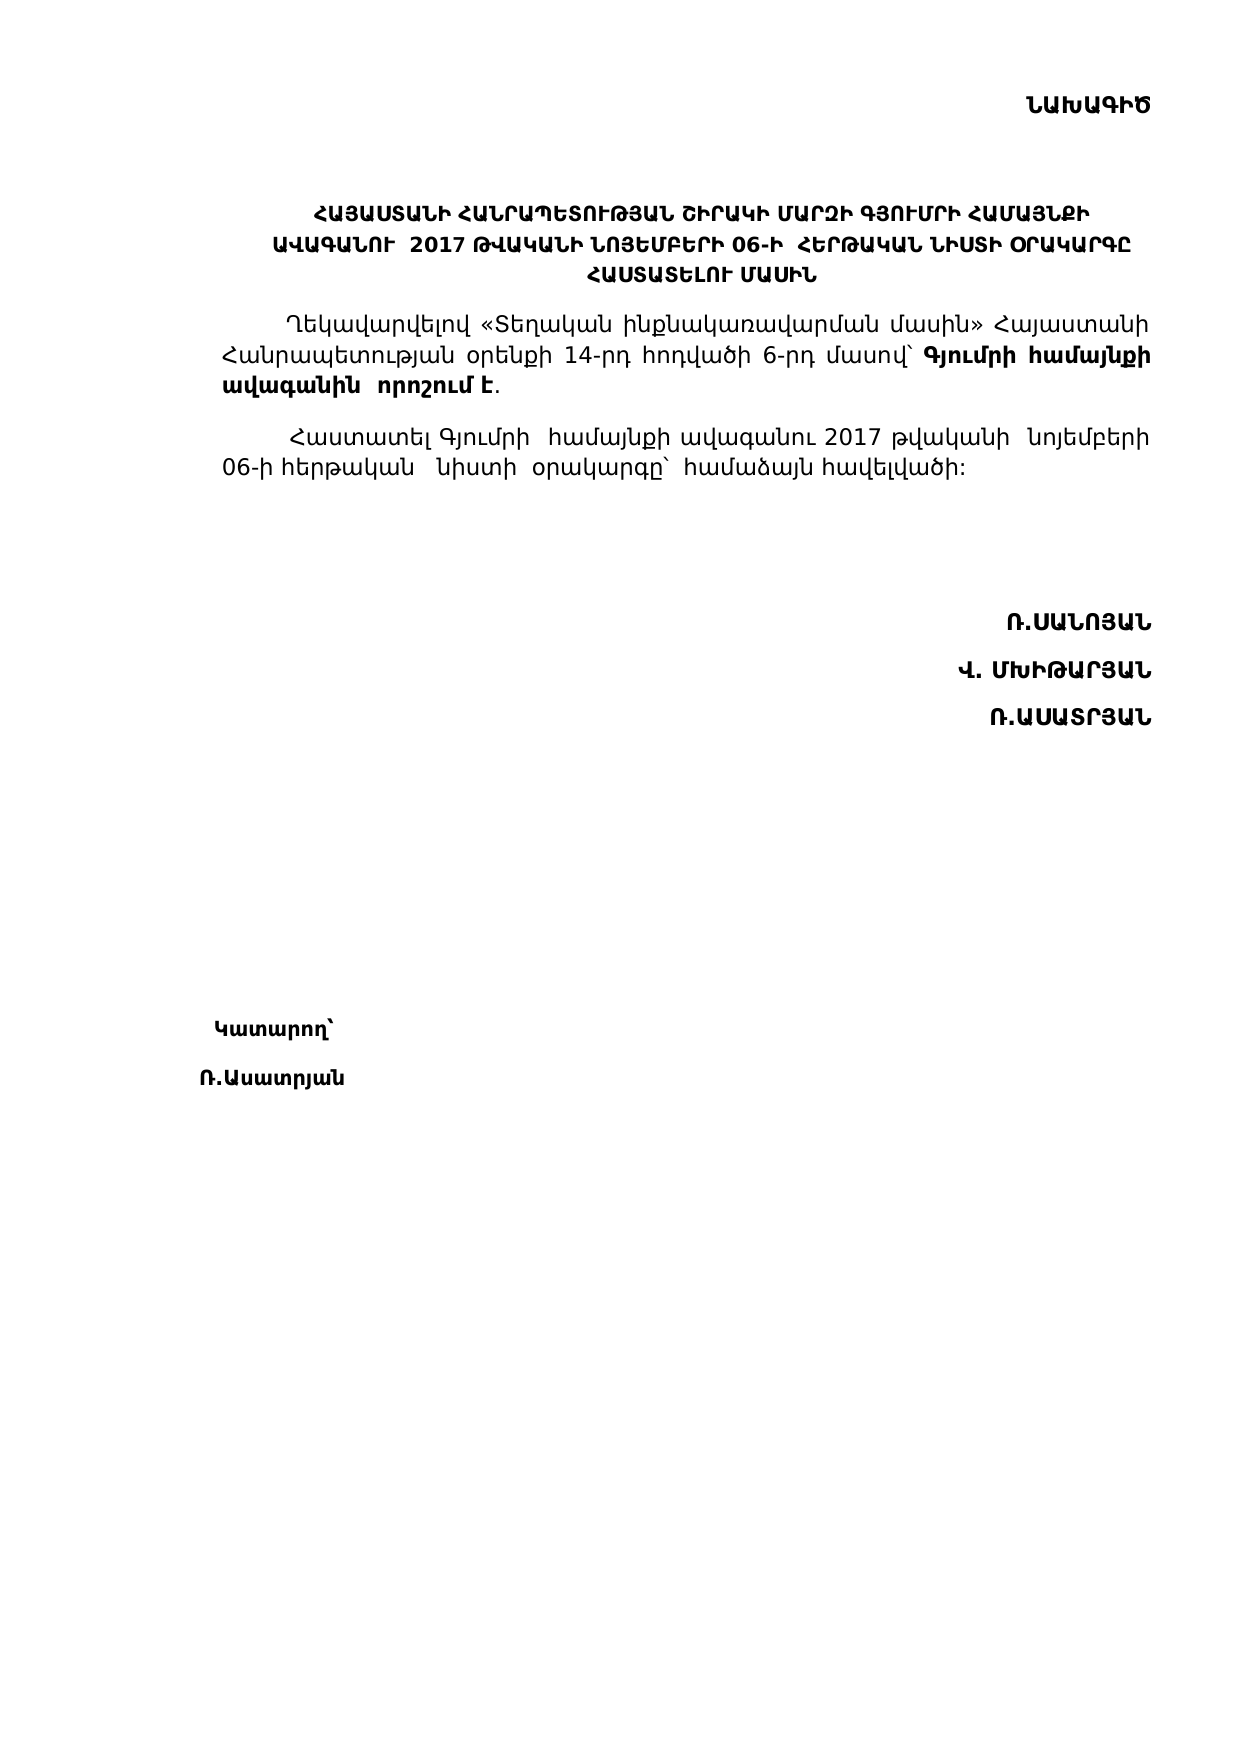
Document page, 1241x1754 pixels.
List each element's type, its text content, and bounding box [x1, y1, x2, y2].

text Ռ.ՍԱՆՈՅԱՆ [177, 609, 1152, 636]
text ՆԱԽԱԳԻԾ [177, 89, 1152, 120]
text Ղեկավարվելով «Տեղական ինքնակառավարման մասին» Հայաստանի Հանրապետության օրենքի 14-րդ հոդվածի 6-րդ մասով՝ Գյումրի համայնքի ավագանին որոշում է. [177, 311, 1152, 399]
text Հաստատել Գյումրի համայնքի ավագանու 2017 թվականի նոյեմբերի 06-ի հերթական նիստի օրակարգը՝ համաձայն հավելվածի: [177, 424, 1152, 481]
text Կատարող՝ [177, 1017, 1152, 1041]
text Վ. ՄԽԻԹԱՐՅԱՆ [177, 657, 1152, 684]
text Ռ.Ասատրյան [177, 1066, 1152, 1090]
text Ռ.ԱՍԱՏՐՅԱՆ [177, 704, 1152, 731]
list ՀԱՅԱՍՏԱՆԻ ՀԱՆՐԱՊԵՏՈՒԹՅԱՆ ՇԻՐԱԿԻ ՄԱՐԶԻ ԳՅՈՒՄՐԻ ՀԱՄԱՅՆՔԻ ԱՎԱԳԱՆՈՒ 2017 ԹՎԱԿԱՆԻ ՆՈՅԵՄԲԵՐԻ 06-Ի ՀԵՐԹԱԿԱՆ ՆԻՍՏԻ ՕՐԱԿԱՐԳԸ ՀԱՍՏԱՏԵԼՈՒ ՄԱՍԻՆ [252, 202, 1152, 287]
